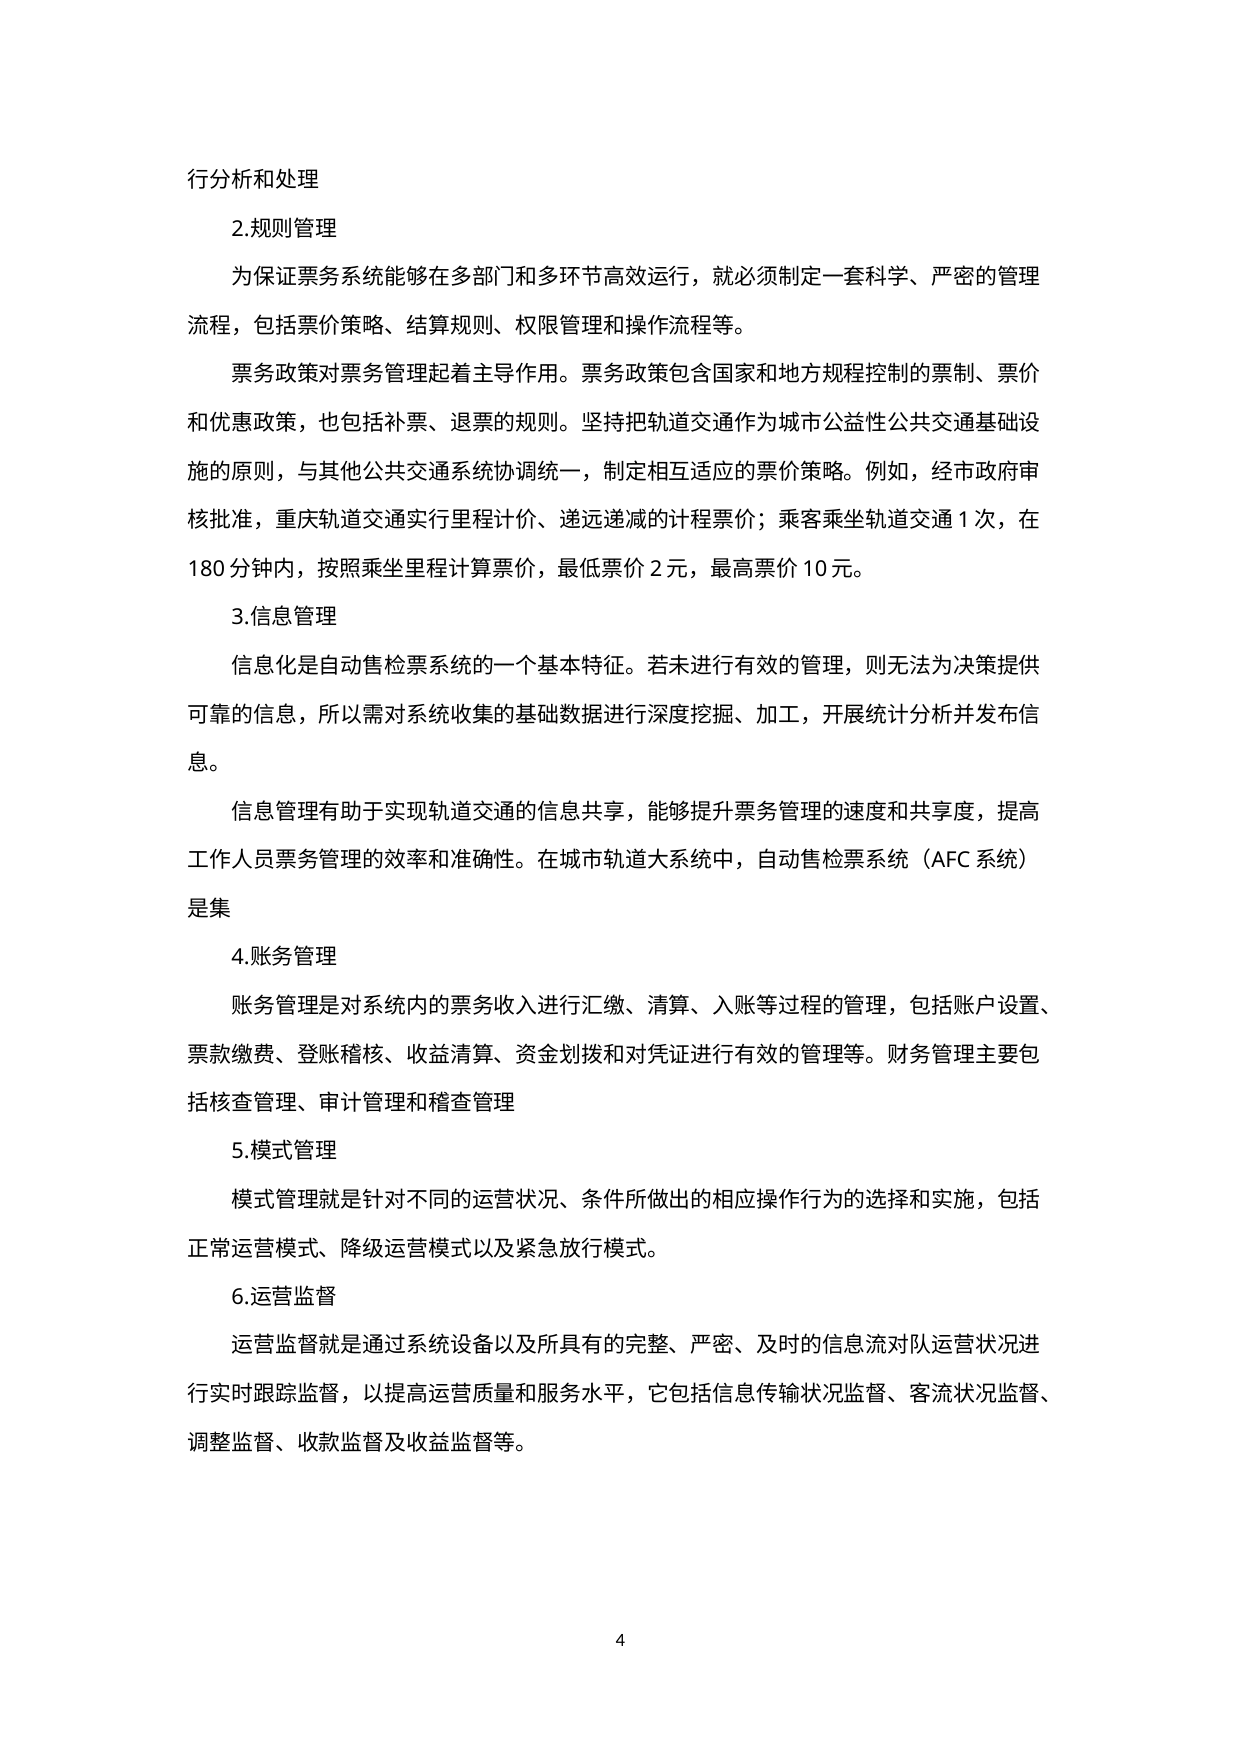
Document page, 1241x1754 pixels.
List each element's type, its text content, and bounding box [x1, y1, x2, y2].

text 账务管理是对系统内的票务收入进行汇缴、清算、入账等过程的管理，包括账户设置、票款缴费、登账稽核、收益清算、资金划拨和对凭证进行有效的管理等。财务管理主要包括核查管理、审计管理和稽查管理 [187, 987, 1053, 1117]
text 5.模式管理 [187, 1133, 1053, 1166]
text 运营监督就是通过系统设备以及所具有的完整、严密、及时的信息流对队运营状况进行实时跟踪监督，以提高运营质量和服务水平，它包括信息传输状况监督、客流状况监督、调整监督、收款监督及收益监督等。 [187, 1327, 1053, 1457]
text 4.账务管理 [187, 939, 1053, 972]
text 票务政策对票务管理起着主导作用。票务政策包含国家和地方规程控制的票制、票价和优惠政策，也包括补票、退票的规则。坚持把轨道交通作为城市公益性公共交通基础设施的原则，与其他公共交通系统协调统一，制定相互适应的票价策略。例如，经市政府审核批准，重庆轨道交通实行里程计价、递远递减的计程票价；乘客乘坐轨道交通1次，在180分钟内，按照乘坐里程计算票价，最低票价2元，最高票价10元。 [187, 356, 1053, 583]
text 6.运营监督 [187, 1279, 1053, 1311]
text 为保证票务系统能够在多部门和多环节高效运行，就必须制定一套科学、严密的管理流程，包括票价策略、结算规则、权限管理和操作流程等。 [187, 259, 1053, 340]
text 2.规则管理 [187, 210, 1053, 243]
text 信息管理有助于实现轨道交通的信息共享，能够提升票务管理的速度和共享度，提高工作人员票务管理的效率和准确性。在城市轨道大系统中，自动售检票系统（AFC系统）是集 [187, 793, 1053, 923]
text 模式管理就是针对不同的运营状况、条件所做出的相应操作行为的选择和实施，包括正常运营模式、降级运营模式以及紧急放行模式。 [187, 1182, 1053, 1263]
text 3.信息管理 [187, 599, 1053, 632]
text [187, 162, 1053, 194]
text 信息化是自动售检票系统的一个基本特征。若未进行有效的管理，则无法为决策提供可靠的信息，所以需对系统收集的基础数据进行深度挖掘、加工，开展统计分析并发布信息。 [187, 647, 1053, 777]
